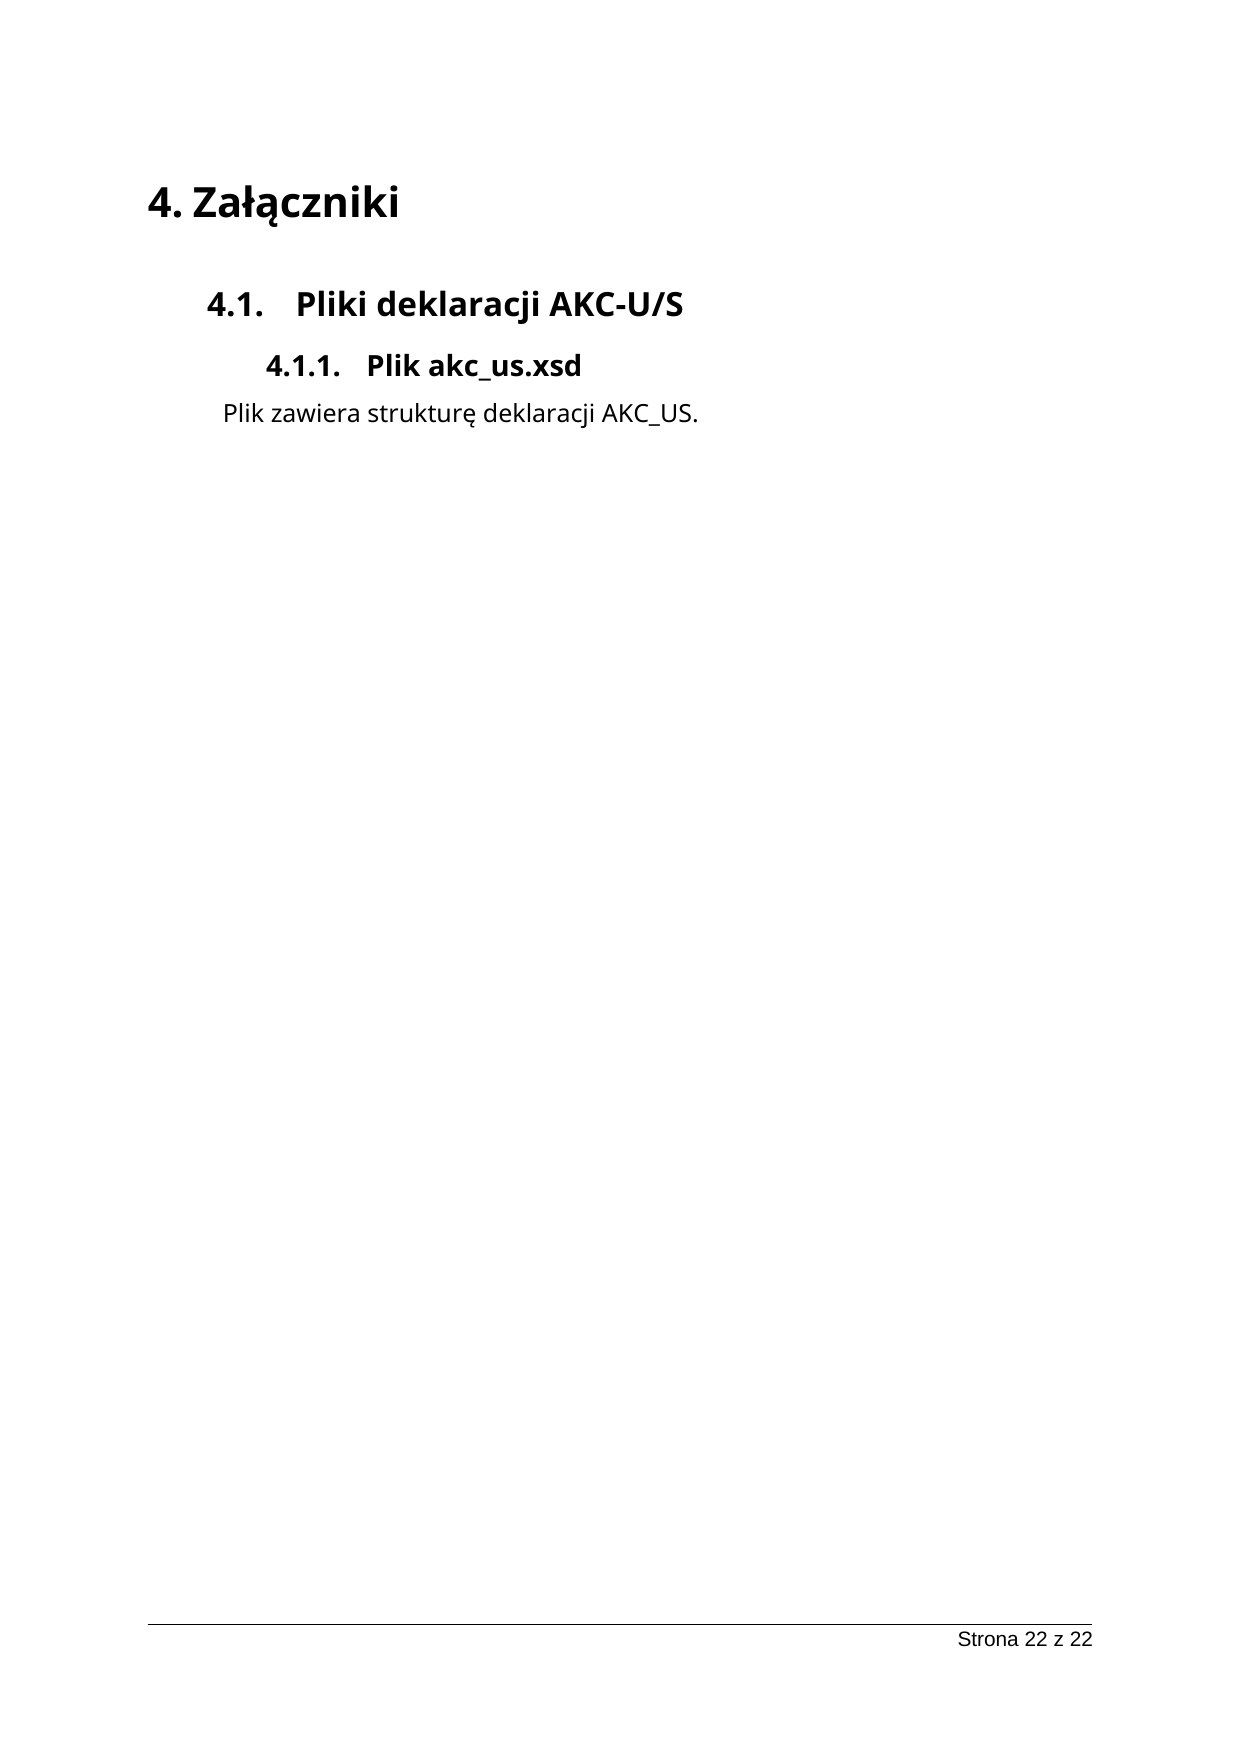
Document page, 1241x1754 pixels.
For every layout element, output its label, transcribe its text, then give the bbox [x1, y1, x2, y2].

text Plik zawiera strukturę deklaracji AKC_US. [223, 395, 1092, 429]
subtitle Pliki deklaracji AKC-U/S [207, 283, 1092, 324]
subtitle Załączniki [148, 173, 1092, 229]
subtitle Plik akc_us.xsd [266, 349, 1092, 383]
